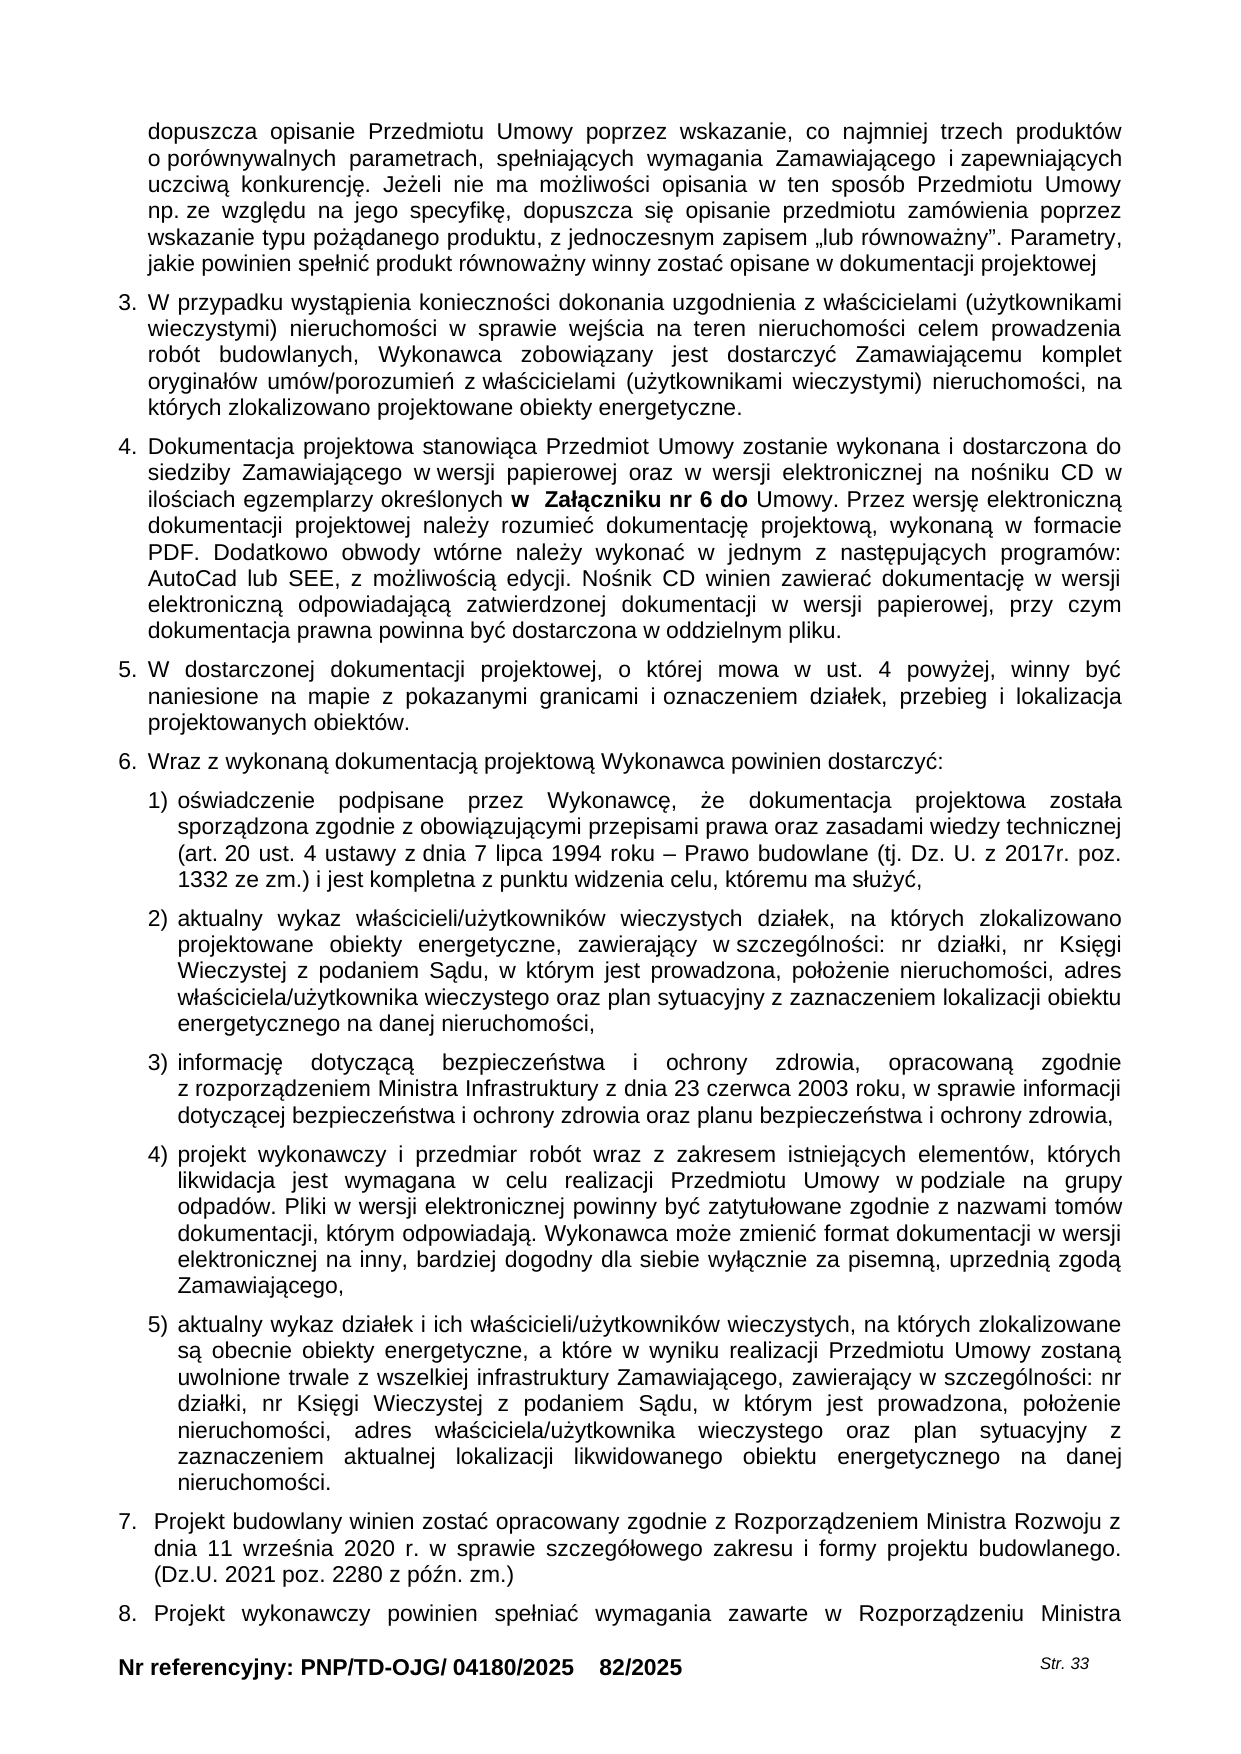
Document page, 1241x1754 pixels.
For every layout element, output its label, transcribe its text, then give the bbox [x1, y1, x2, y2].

list oświadczenie podpisane przez Wykonawcę, że dokumentacja projektowa została sporządzona zgodnie z obowiązującymi przepisami prawa oraz zasadami wiedzy technicznej (art. 20 ust. 4 ustawy z dnia 7 lipca 1994 roku – Prawo budowlane (tj. Dz. U. z 2017r. poz. 1332 ze zm.) i jest kompletna z punktu widzenia celu, któremu ma służyć, [148, 787, 1122, 892]
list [118, 118, 1122, 276]
list W dostarczonej dokumentacji projektowej, o której mowa w ust. 4 powyżej, winny być naniesione na mapie z pokazanymi granicami i oznaczeniem działek, przebieg i lokalizacja projektowanych obiektów. [118, 656, 1122, 735]
list informację dotyczącą bezpieczeństwa i ochrony zdrowia, opracowaną zgodnie z rozporządzeniem Ministra Infrastruktury z dnia 23 czerwca 2003 roku, w sprawie informacji dotyczącej bezpieczeństwa i ochrony zdrowia oraz planu bezpieczeństwa i ochrony zdrowia, [148, 1049, 1122, 1128]
list aktualny wykaz właścicieli/użytkowników wieczystych działek, na których zlokalizowano projektowane obiekty energetyczne, zawierający w szczególności: nr działki, nr Księgi Wieczystej z podaniem Sądu, w którym jest prowadzona, położenie nieruchomości, adres właściciela/użytkownika wieczystego oraz plan sytuacyjny z zaznaczeniem lokalizacji obiektu energetycznego na danej nieruchomości, [148, 905, 1122, 1036]
list Projekt budowlany winien zostać opracowany zgodnie z Rozporządzeniem Ministra Rozwoju z dnia 11 września 2020 r. w sprawie szczegółowego zakresu i formy projektu budowlanego. (Dz.U. 2021 poz. 2280 z późn. zm.) [118, 1508, 1122, 1587]
list Wraz z wykonaną dokumentacją projektową Wykonawca powinien dostarczyć: [118, 748, 1122, 774]
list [118, 1600, 1122, 1626]
list projekt wykonawczy i przedmiar robót wraz z zakresem istniejących elementów, których likwidacja jest wymagana w celu realizacji Przedmiotu Umowy w podziale na grupy odpadów. Pliki w wersji elektronicznej powinny być zatytułowane zgodnie z nazwami tomów dokumentacji, którym odpowiadają. Wykonawca może zmienić format dokumentacji w wersji elektronicznej na inny, bardziej dogodny dla siebie wyłącznie za pisemną, uprzednią zgodą Zamawiającego, [148, 1141, 1122, 1299]
list aktualny wykaz działek i ich właścicieli/użytkowników wieczystych, na których zlokalizowane są obecnie obiekty energetyczne, a które w wyniku realizacji Przedmiotu Umowy zostaną uwolnione trwale z wszelkiej infrastruktury Zamawiającego, zawierający w szczególności: nr działki, nr Księgi Wieczystej z podaniem Sądu, w którym jest prowadzona, położenie nieruchomości, adres właściciela/użytkownika wieczystego oraz plan sytuacyjny z zaznaczeniem aktualnej lokalizacji likwidowanego obiektu energetycznego na danej nieruchomości. [148, 1311, 1122, 1496]
list Dokumentacja projektowa stanowiąca Przedmiot Umowy zostanie wykonana i dostarczona do siedziby Zamawiającego w wersji papierowej oraz w wersji elektronicznej na nośniku CD w ilościach egzemplarzy określonych w Załączniku nr 6 do Umowy. Przez wersję elektroniczną dokumentacji projektowej należy rozumieć dokumentację projektową, wykonaną w formacie PDF. Dodatkowo obwody wtórne należy wykonać w jednym z następujących programów: AutoCad lub SEE, z możliwością edycji. Nośnik CD winien zawierać dokumentację w wersji elektroniczną odpowiadającą zatwierdzonej dokumentacji w wersji papierowej, przy czym dokumentacja prawna powinna być dostarczona w oddzielnym pliku. [118, 433, 1122, 644]
list W przypadku wystąpienia konieczności dokonania uzgodnienia z właścicielami (użytkownikami wieczystymi) nieruchomości w sprawie wejścia na teren nieruchomości celem prowadzenia robót budowlanych, Wykonawca zobowiązany jest dostarczyć Zamawiającemu komplet oryginałów umów/porozumień z właścicielami (użytkownikami wieczystymi) nieruchomości, na których zlokalizowano projektowane obiekty energetyczne. [118, 289, 1122, 421]
